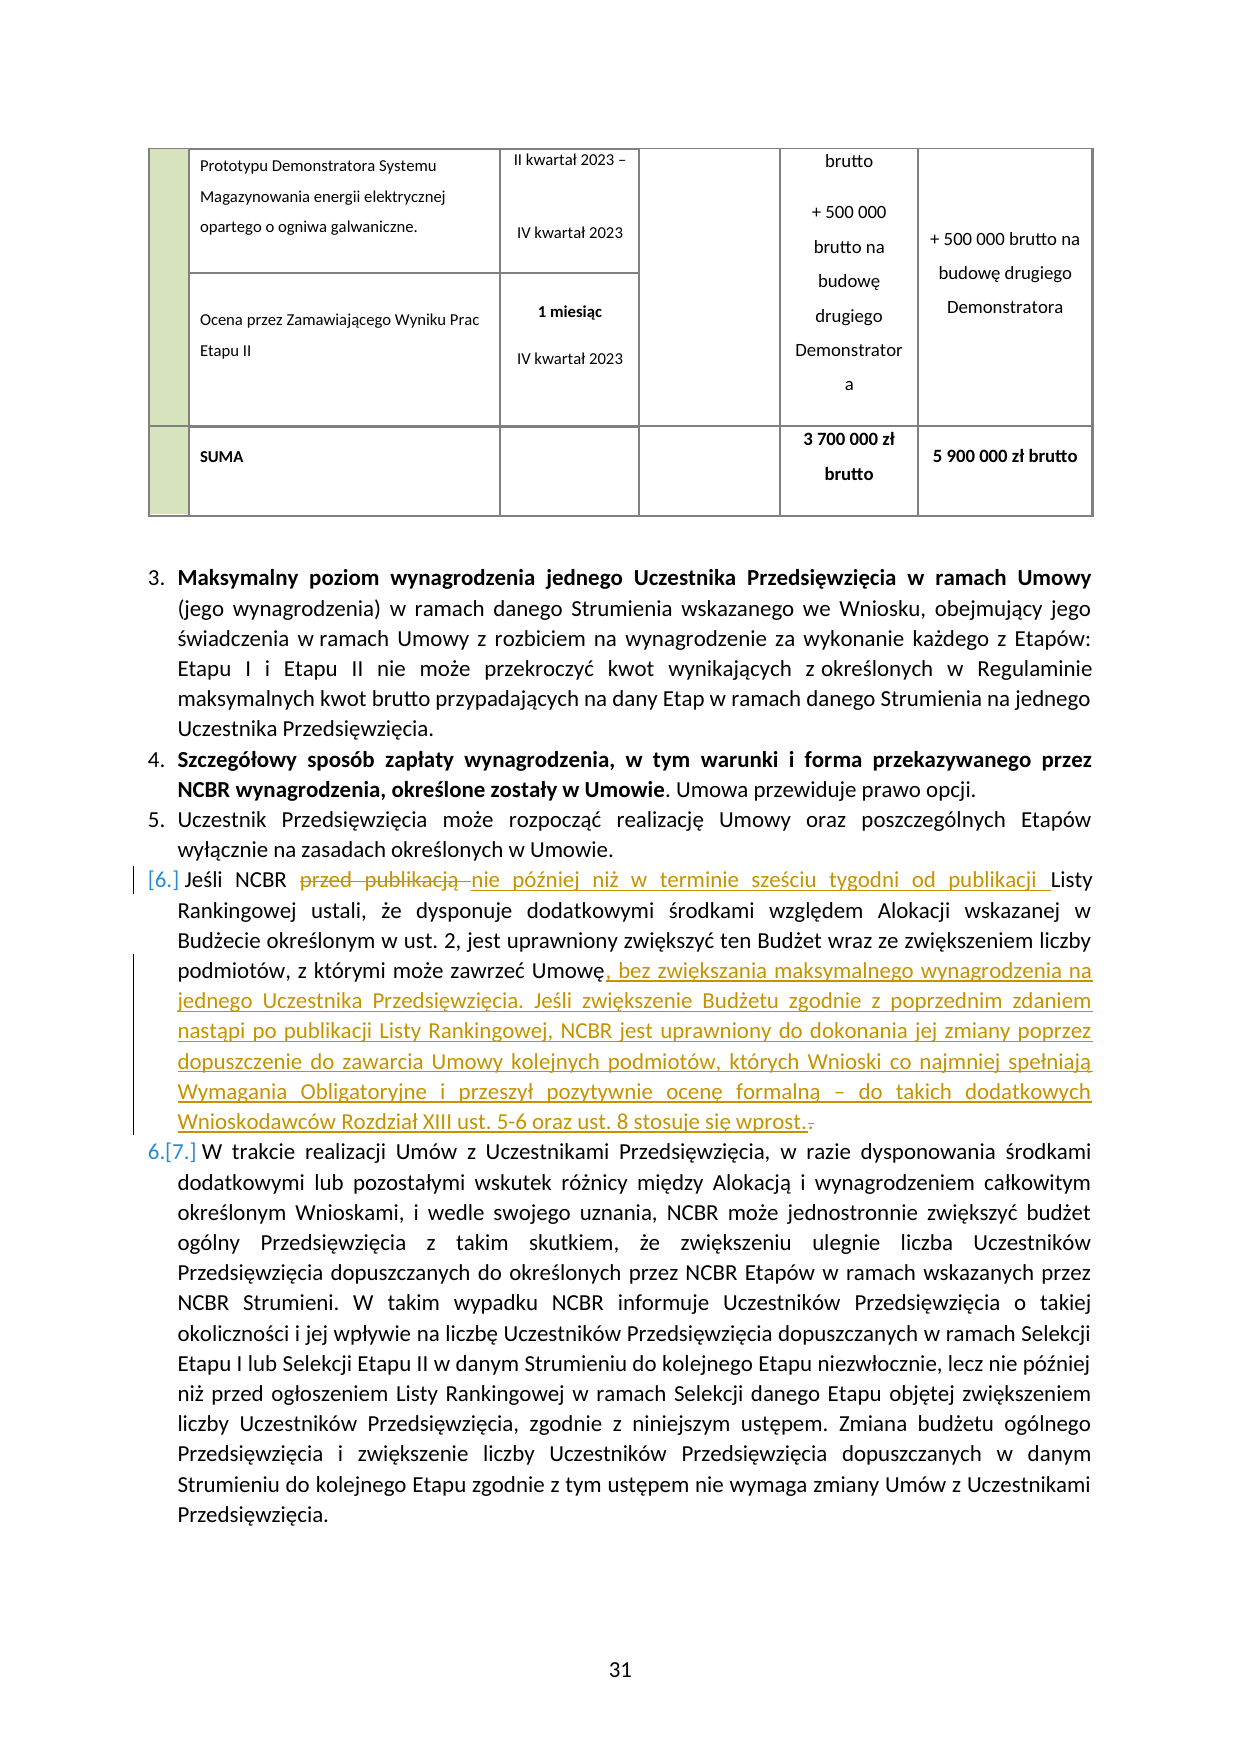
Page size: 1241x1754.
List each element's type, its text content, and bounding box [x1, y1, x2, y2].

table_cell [501, 150, 638, 272]
table_cell 1 [640, 149, 779, 425]
list Maksymalny poziom wynagrodzenia jednego Uczestnika Przedsięwzięcia w ramach Umowy (jego wynagrodzenia) w ramach danego Strumienia wskazanego we Wniosku, obejmujący jego świadczenia w ramach Umowy z rozbiciem na wynagrodzenie za wykonanie każdego z Etapów: Etapu I i Etapu II nie może przekroczyć kwot wynikających z określonych w Regulaminie maksymalnych kwot brutto przypadających na dany Etap w ramach danego Strumienia na jednego Uczestnika Przedsięwzięcia. [148, 563, 1093, 742]
table_cell SUMA [190, 428, 499, 514]
table_cell Ocena przez Zamawiającego Wyniku Prac Etapu II [190, 274, 499, 425]
list Szczegółowy sposób zapłaty wynagrodzenia, w tym warunki i forma przekazywanego przez NCBR wynagrodzenia, określone zostały w Umowie. Umowa przewiduje prawo opcji. [148, 745, 1093, 803]
table_cell 2 [150, 149, 188, 425]
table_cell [781, 149, 917, 425]
table_cell [501, 428, 638, 514]
table_cell 5 900 000 zł brutto [919, 427, 1091, 514]
list W trakcie realizacji Umów z Uczestnikami Przedsięwzięcia, w razie dysponowania środkami dodatkowymi lub pozostałymi wskutek różnicy między Alokacją i wynagrodzeniem całkowitym określonym Wnioskami, i wedle swojego uznania, NCBR może jednostronnie zwiększyć budżet ogólny Przedsięwzięcia z takim skutkiem, że zwiększeniu ulegnie liczba Uczestników Przedsięwzięcia dopuszczanych do określonych przez NCBR Etapów w ramach wskazanych przez NCBR Strumieni. W takim wypadku NCBR informuje Uczestników Przedsięwzięcia o takiej okoliczności i jej wpływie na liczbę Uczestników Przedsięwzięcia dopuszczanych w ramach Selekcji Etapu I lub Selekcji Etapu II w danym Strumieniu do kolejnego Etapu niezwłocznie, lecz nie później niż przed ogłoszeniem Listy Rankingowej w ramach Selekcji danego Etapu objętej zwiększeniem liczby Uczestników Przedsięwzięcia, zgodnie z niniejszym ustępem. Zmiana budżetu ogólnego Przedsięwzięcia i zwiększenie liczby Uczestników Przedsięwzięcia dopuszczanych w danym Strumieniu do kolejnego Etapu zgodnie z tym ustępem nie wymaga zmiany Umów z Uczestnikami Przedsięwzięcia. [148, 1137, 1093, 1528]
table_cell 1 miesiąc IV kwartał 2023 [501, 274, 638, 425]
table_cell [150, 427, 188, 514]
list Jeśli NCBR Listy Rankingowej ustali, że dysponuje dodatkowymi środkami względem Alokacji wskazanej w Budżecie określonym w ust. 2, jest uprawniony zwiększyć ten Budżet wraz ze zwiększeniem liczby podmiotów, z którymi może zawrzeć Umowę [148, 866, 1093, 1135]
table_cell 3 700 000 zł brutto [781, 427, 917, 514]
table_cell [919, 149, 1091, 425]
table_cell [190, 150, 499, 272]
list Uczestnik Przedsięwzięcia może rozpocząć realizację Umowy oraz poszczególnych Etapów wyłącznie na zasadach określonych w Umowie. [148, 805, 1093, 863]
table_cell [640, 427, 779, 514]
